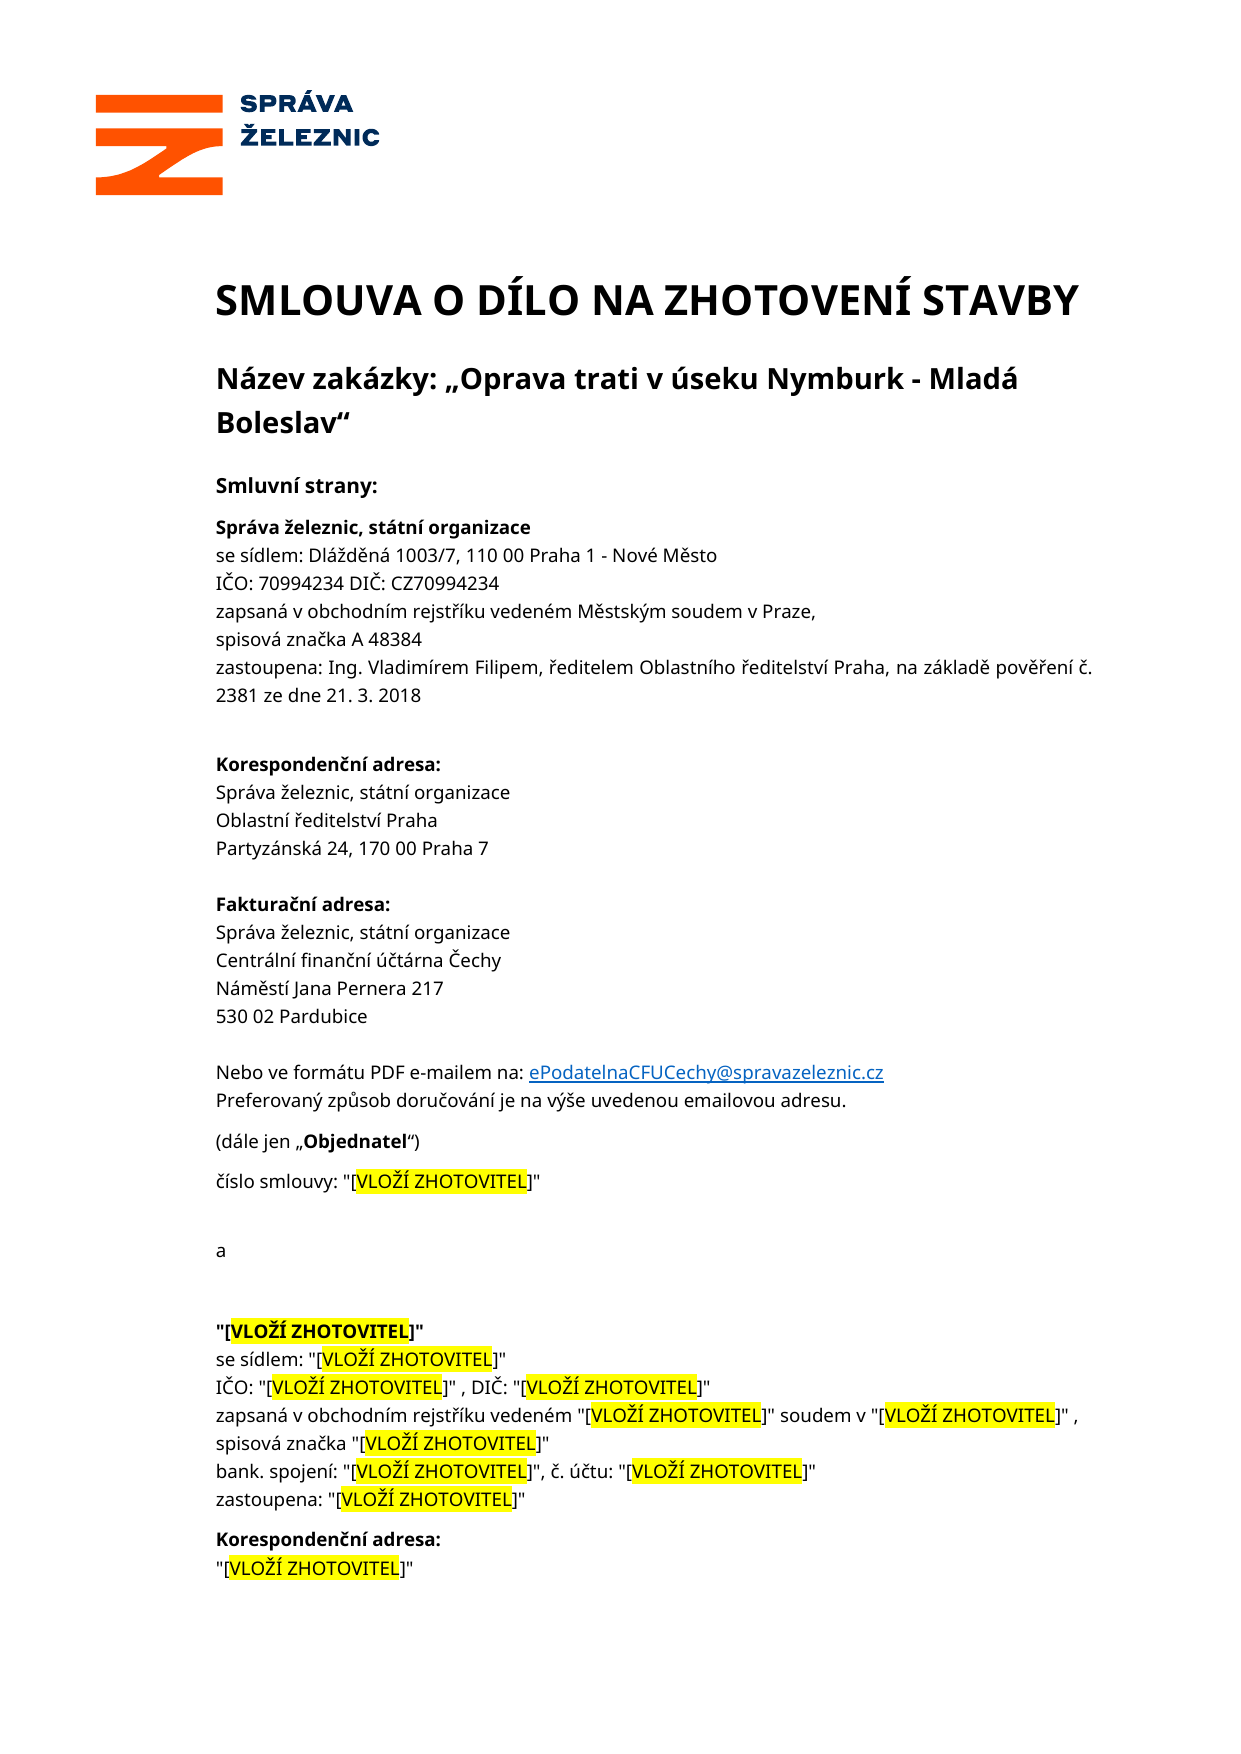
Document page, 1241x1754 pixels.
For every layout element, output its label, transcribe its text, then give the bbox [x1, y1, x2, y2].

text Správa železnic, státní organizace [216, 919, 1093, 945]
text Správa železnic, státní organizace [216, 514, 1093, 540]
text Náměstí Jana Pernera 217 [216, 975, 1093, 1001]
text zastoupena: "[VLOŽÍ ZHOTOVITEL]" [216, 1486, 341, 1512]
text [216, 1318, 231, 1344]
text Smluvní strany: [216, 471, 1093, 499]
text spisová značka "[VLOŽÍ ZHOTOVITEL]" [216, 1430, 365, 1456]
text "[VLOŽÍ ZHOTOVITEL]" [409, 1318, 1093, 1344]
text zapsaná v obchodním rejstříku vedeném Městským soudem v Praze, [216, 599, 1093, 624]
text zastoupena: "[VLOŽÍ ZHOTOVITEL]" [512, 1486, 1093, 1512]
text Název zakázky: „Oprava trati v úseku Nymburk - Mladá Boleslav“ [216, 358, 1093, 442]
text spisová značka A 48384 [216, 627, 1093, 652]
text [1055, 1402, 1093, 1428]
text Korespondenční adresa: [216, 751, 1093, 777]
text se sídlem: Dlážděná 1003/7, 110 00 Praha 1 - Nové Město [216, 543, 1093, 568]
text Preferovaný způsob doručování je na výše uvedenou emailovou adresu. [216, 1087, 1093, 1113]
text Centrální finanční účtárna Čechy [216, 947, 1093, 973]
text "[VLOŽÍ ZHOTOVITEL]" [399, 1555, 1093, 1580]
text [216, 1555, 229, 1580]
text Korespondenční adresa: [216, 1527, 1093, 1552]
text (dále jen „Objednatel“) [216, 1128, 1093, 1153]
text Partyzánská 24, 170 00 Praha 7 [216, 835, 1093, 861]
text IČO: 70994234 DIČ: CZ70994234 [216, 571, 1093, 596]
text a [216, 1237, 1093, 1263]
text 530 02 Pardubice [216, 1003, 1093, 1029]
text SMLOUVA O DÍLO NA ZHOTOVENÍ STAVBY [216, 271, 1093, 328]
text bank. spojení: "[VLOŽÍ ZHOTOVITEL]", č. účtu: "[VLOŽÍ ZHOTOVITEL]" [802, 1458, 1093, 1484]
text spisová značka "[VLOŽÍ ZHOTOVITEL]" [536, 1430, 1093, 1456]
text zapsaná v obchodním rejstříku vedeném "[VLOŽÍ ZHOTOVITEL]" soudem v "[VLOŽÍ ZHOTOVITEL]" , [216, 1402, 591, 1428]
text Oblastní ředitelství Praha [216, 807, 1093, 833]
text se sídlem: "[VLOŽÍ ZHOTOVITEL]" [492, 1346, 1093, 1372]
text zastoupena: Ing. Vladimírem Filipem, ředitelem Oblastního ředitelství Praha, na základě pověření č. 2381 ze dne 21. 3. 2018 [216, 655, 1093, 708]
text Správa železnic, státní organizace [216, 779, 1093, 805]
text se sídlem: "[VLOŽÍ ZHOTOVITEL]" [216, 1346, 322, 1372]
text Nebo ve formátu PDF e-mailem na: ePodatelnaCFUCechy@spravazeleznic.cz [216, 1059, 1093, 1085]
text Fakturační adresa: [216, 891, 1093, 917]
text číslo smlouvy: "[VLOŽÍ ZHOTOVITEL]" [216, 1168, 1093, 1194]
text IČO: "[VLOŽÍ ZHOTOVITEL]" , DIČ: "[VLOŽÍ ZHOTOVITEL]" [697, 1374, 1093, 1400]
